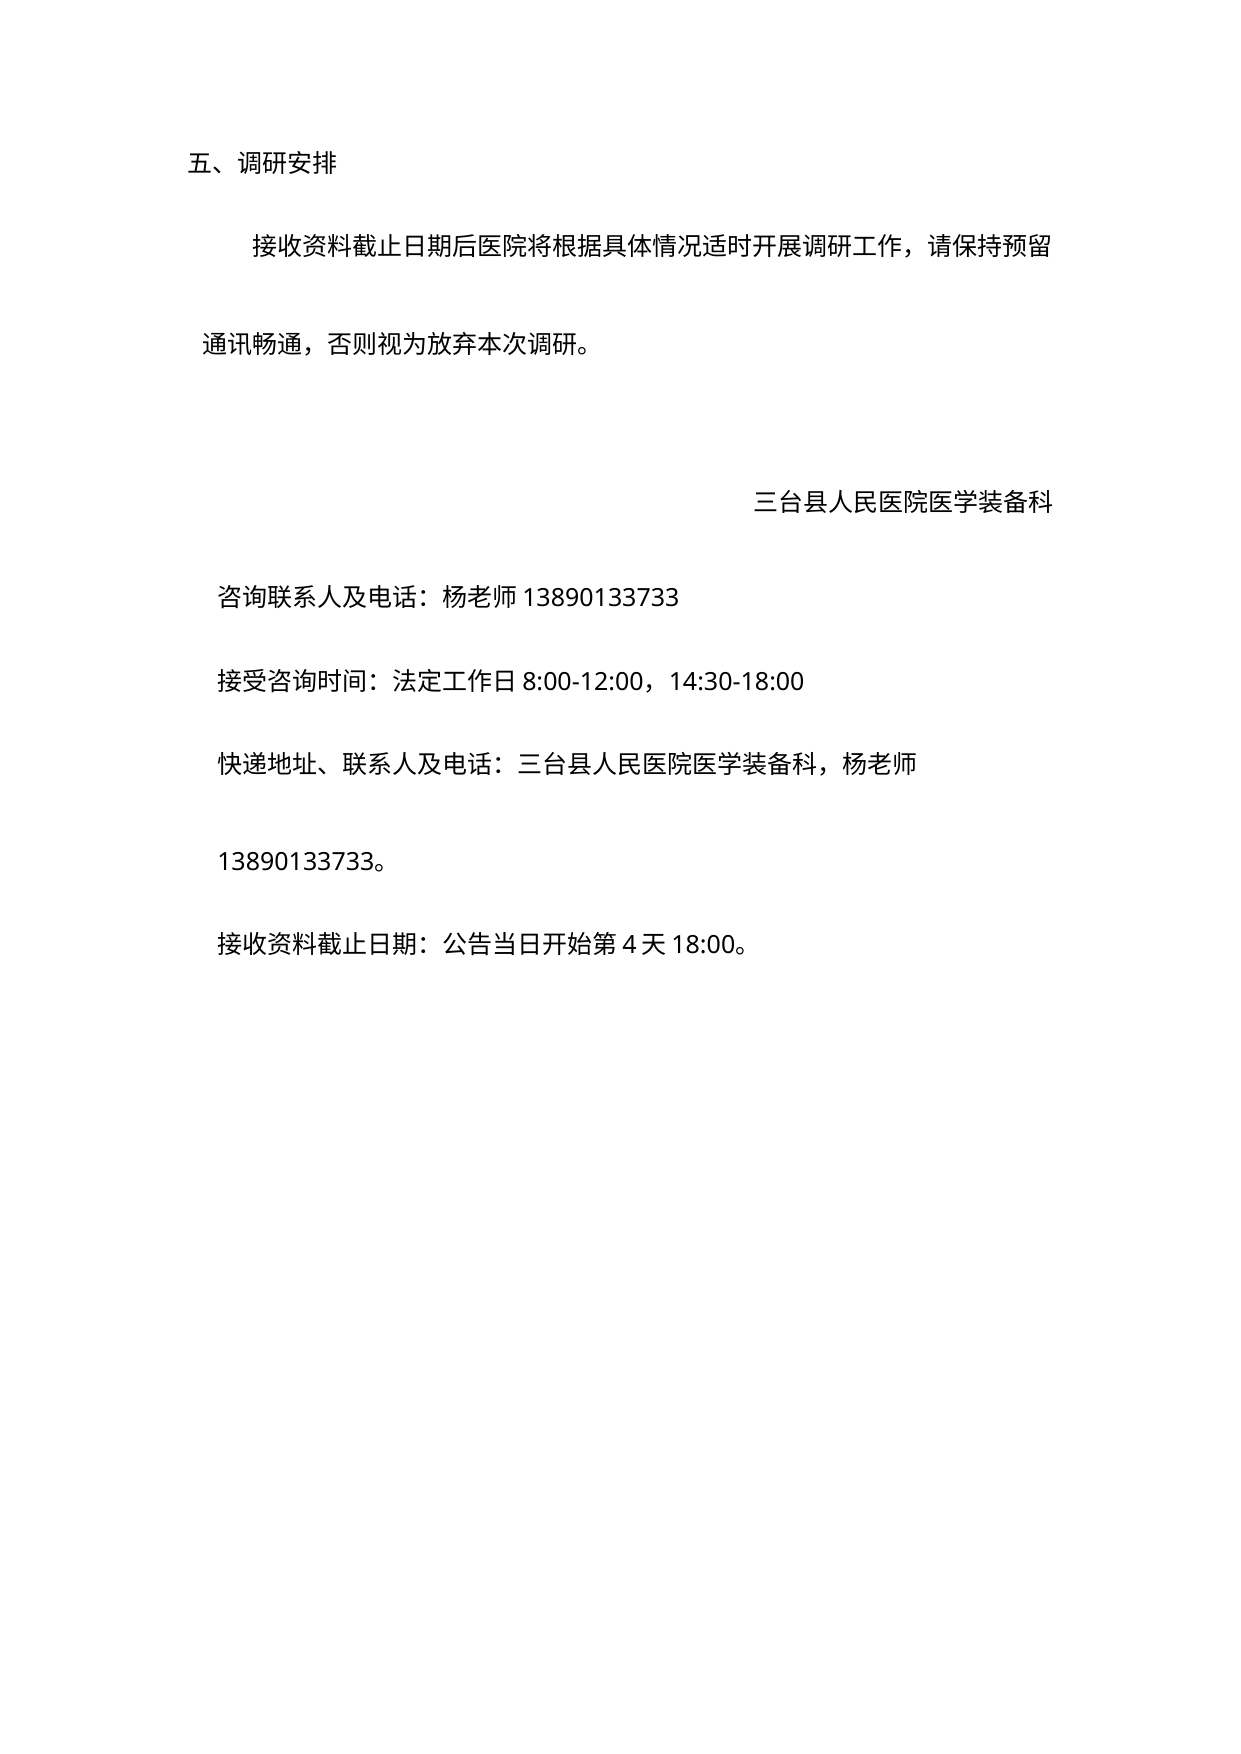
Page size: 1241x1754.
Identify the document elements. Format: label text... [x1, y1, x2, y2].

text 快递地址、联系人及电话：三台县人民医院医学装备科，杨老师13890133733。 [217, 730, 1053, 892]
text 五、调研安排 [187, 129, 1053, 194]
text 接收资料截止日期后医院将根据具体情况适时开展调研工作，请保持预留通讯畅通，否则视为放弃本次调研。 [202, 212, 1053, 375]
text 接受咨询时间：法定工作日8:00-12:00，14:30-18:00 [217, 647, 1053, 712]
text 咨询联系人及电话：杨老师13890133733 [217, 563, 1053, 628]
text 接收资料截止日期：公告当日开始第4天18:00。 [217, 910, 1053, 975]
text 三台县人民医院医学装备科 [187, 468, 1053, 533]
